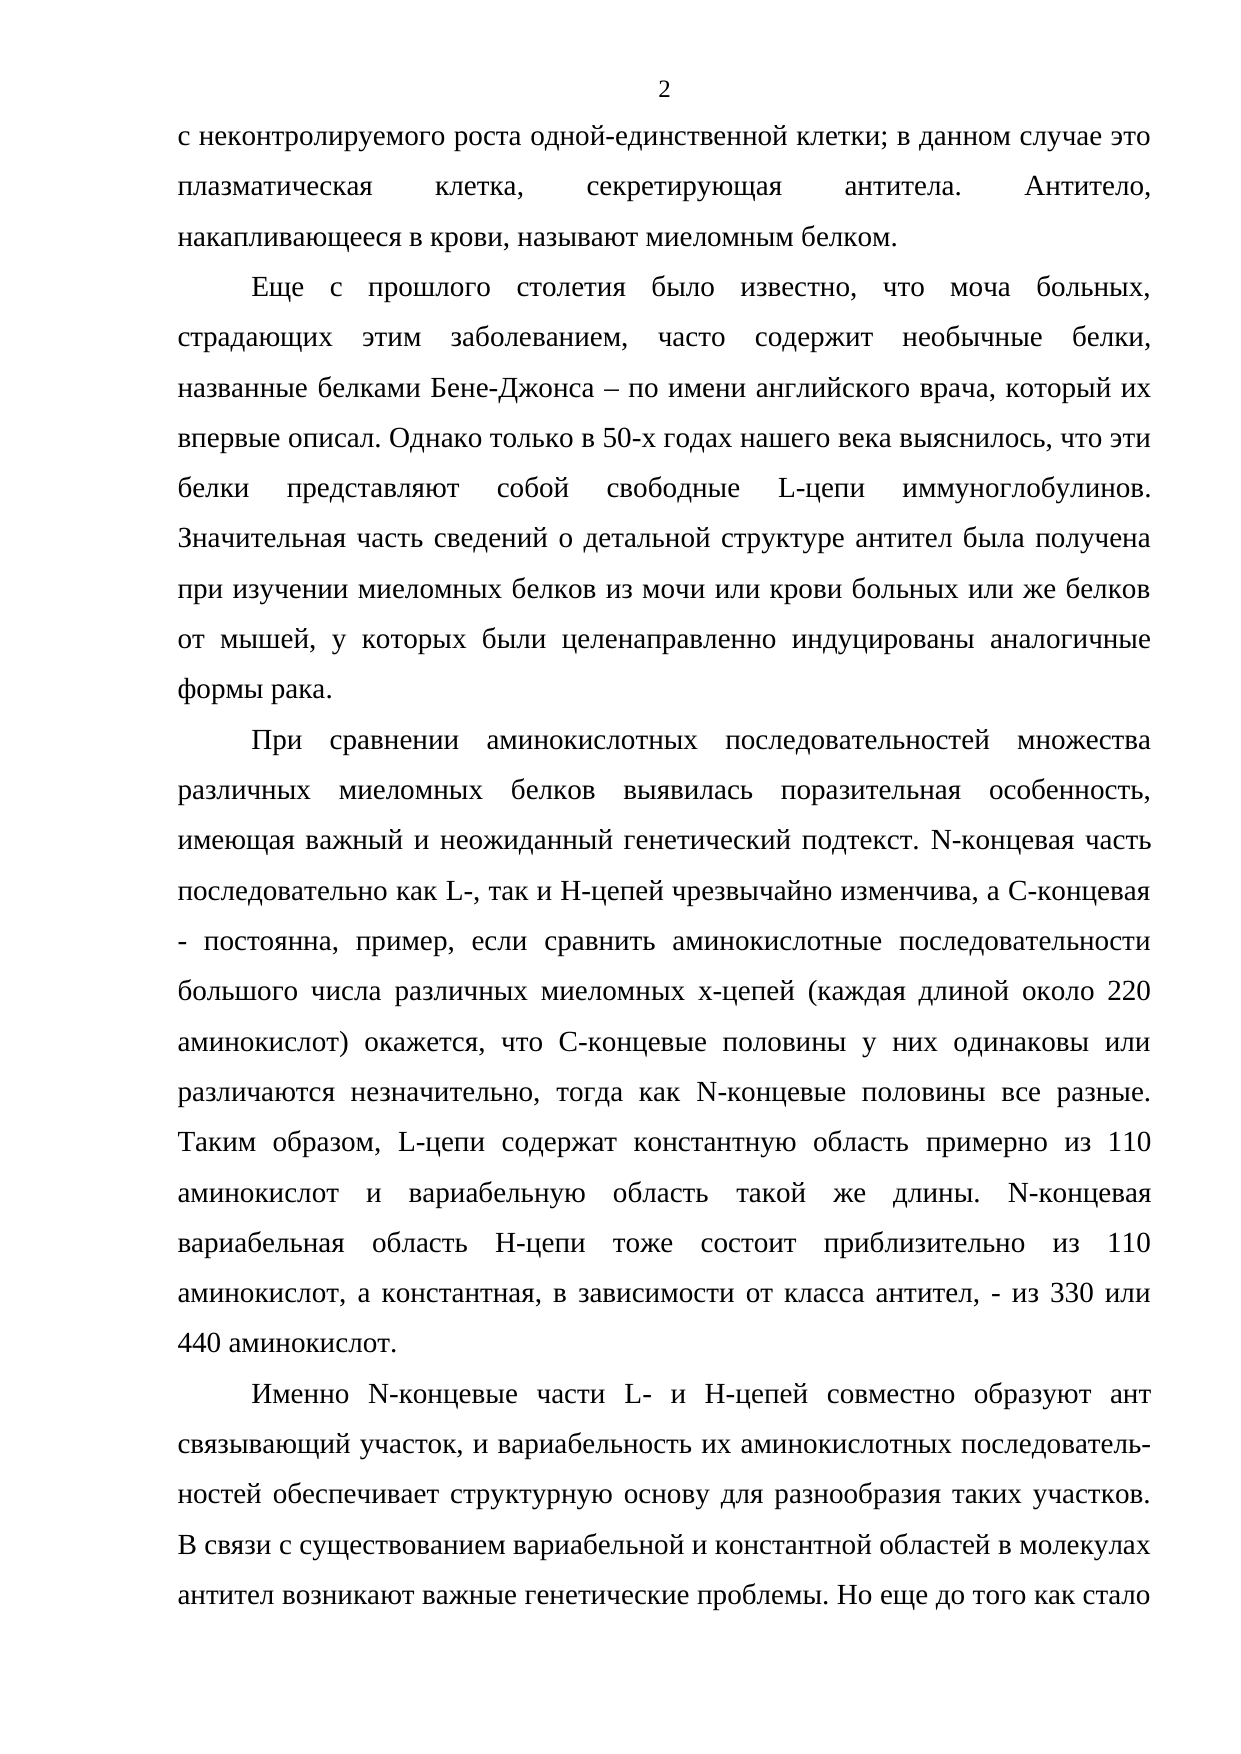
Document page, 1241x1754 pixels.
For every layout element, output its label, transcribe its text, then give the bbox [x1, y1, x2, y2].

text При сравнении аминокислотных последовательностей множества различных миеломных белков выявилась поразительная особенность, имеющая важный и неожиданный генетический подтекст. N-концевая часть последовательно как L-, так и Н-цепей чрезвычайно изменчива, а С-концевая - постоянна, пример, если сравнить аминокислотные последовательности большого числа различных миеломных х-цепей (каждая длиной около 220 аминокислот) окажется, что С-концевые половины у них одинаковы или различаются незначительно, тогда как N-концевые половины все разные. Таким образом, L-цепи содержат константную область примерно из 110 аминокислот и вариабельную область такой же длины. N-концевая вариабельная область Н-цепи тоже состоит приблизительно из 110 аминокислот, а константная, в зависимости от класса антител, - из 330 или 440 аминокислот. [177, 722, 1152, 1359]
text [177, 1376, 1152, 1611]
text Еще с прошлого столетия было известно, что моча больных, страдающих этим заболеванием, часто содержит необычные белки, названные белками Бене-Джонса – по имени английского врача, который их впервые описал. Однако только в 50-х годах нашего века выяснилось, что эти белки представляют собой свободные L-цепи иммуноглобулинов. Значительная часть сведений о детальной структуре антител была получена при изучении миеломных белков из мочи или крови больных или же белков от мышей, у которых были целенаправленно индуцированы аналогичные формы рака. [177, 269, 1152, 705]
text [177, 118, 1152, 252]
